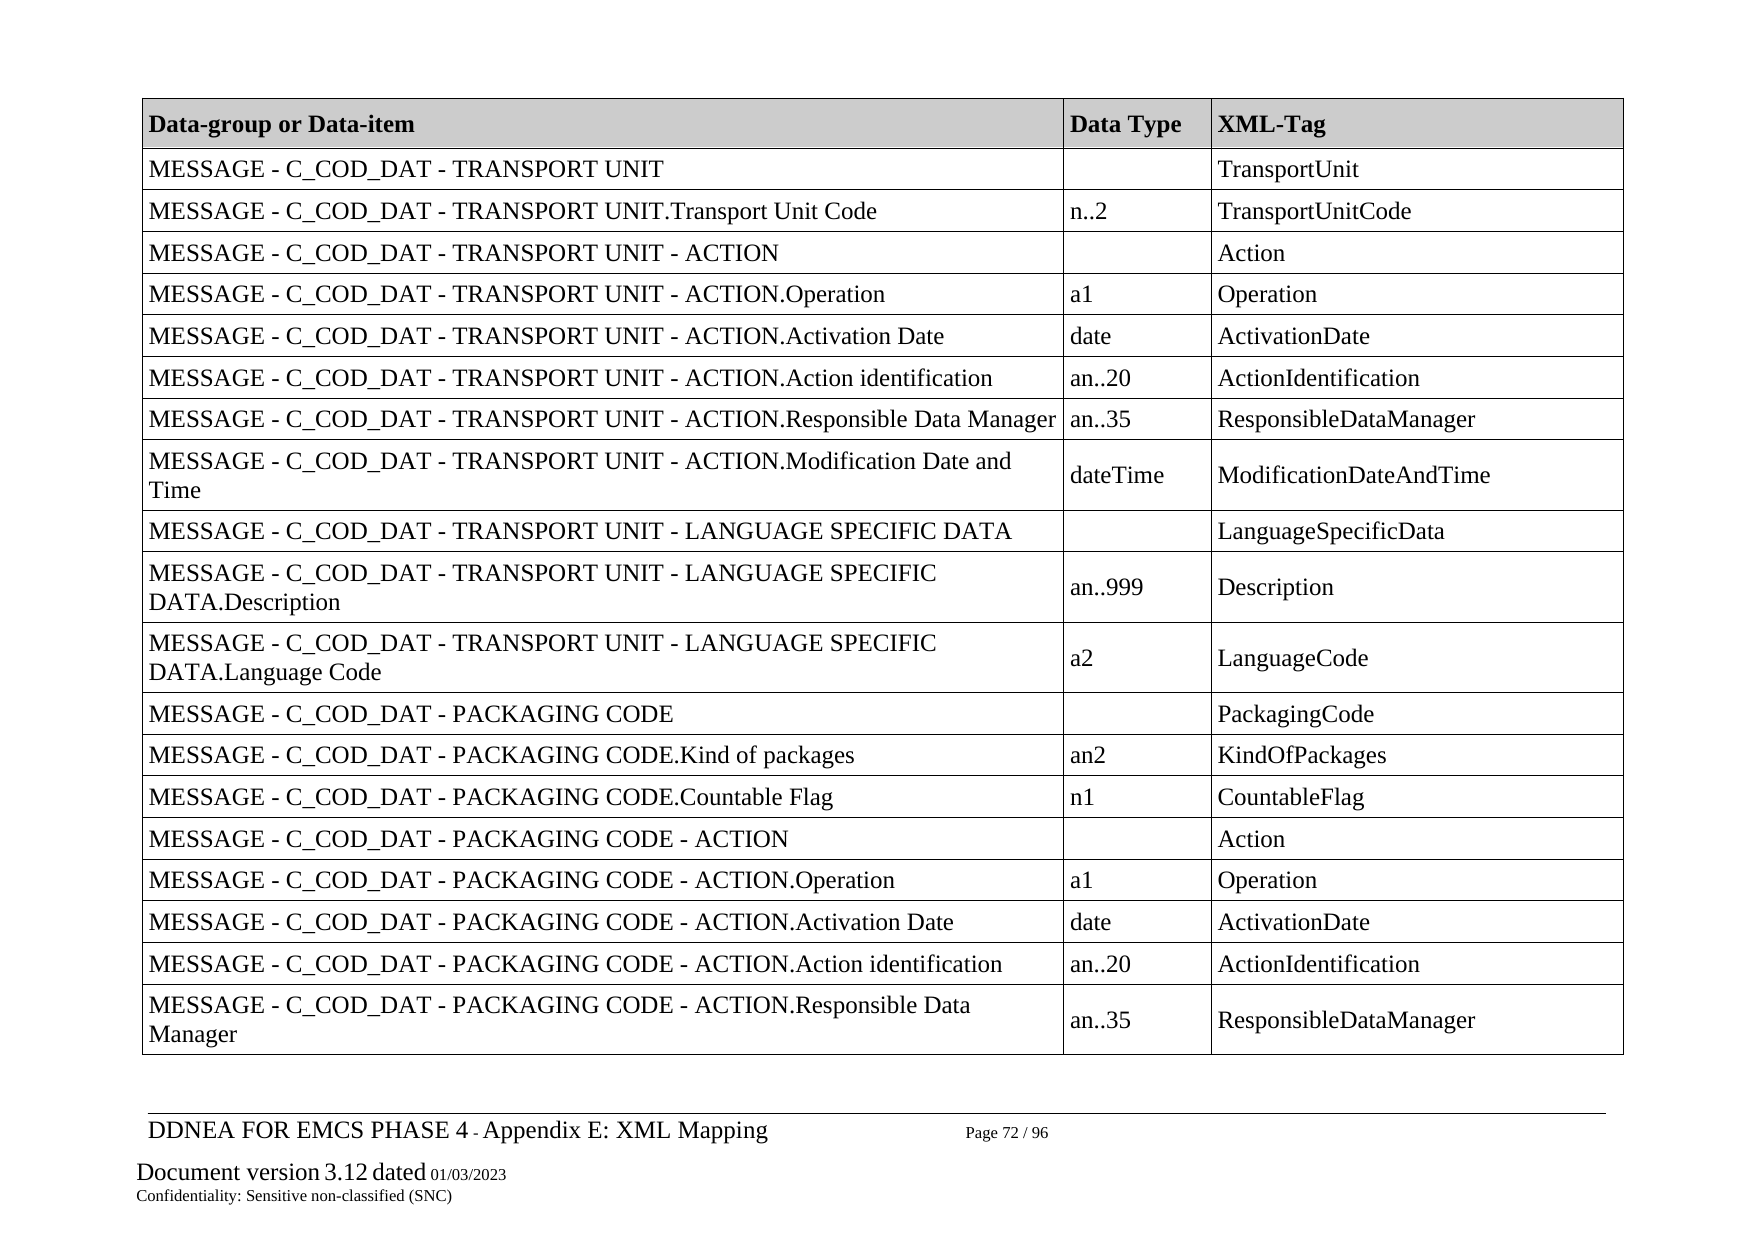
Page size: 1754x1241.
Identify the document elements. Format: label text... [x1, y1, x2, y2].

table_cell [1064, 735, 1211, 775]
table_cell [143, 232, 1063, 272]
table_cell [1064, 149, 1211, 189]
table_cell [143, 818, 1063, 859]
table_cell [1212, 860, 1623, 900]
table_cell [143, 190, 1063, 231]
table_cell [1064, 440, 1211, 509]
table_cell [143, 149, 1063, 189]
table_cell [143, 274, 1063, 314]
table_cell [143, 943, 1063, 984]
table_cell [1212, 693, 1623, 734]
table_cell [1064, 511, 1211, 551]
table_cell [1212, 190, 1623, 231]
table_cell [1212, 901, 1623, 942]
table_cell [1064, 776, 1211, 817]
table_header XML-Tag [1212, 99, 1623, 147]
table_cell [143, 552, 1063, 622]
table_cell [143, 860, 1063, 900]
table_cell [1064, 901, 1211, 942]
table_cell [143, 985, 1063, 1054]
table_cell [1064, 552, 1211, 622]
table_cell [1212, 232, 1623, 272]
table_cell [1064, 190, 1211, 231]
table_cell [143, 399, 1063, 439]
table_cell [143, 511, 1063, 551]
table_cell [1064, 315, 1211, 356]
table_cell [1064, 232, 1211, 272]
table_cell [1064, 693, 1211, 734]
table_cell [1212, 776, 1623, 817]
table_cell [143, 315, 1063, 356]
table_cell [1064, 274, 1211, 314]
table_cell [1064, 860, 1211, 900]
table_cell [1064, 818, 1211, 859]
table_header Data Type [1064, 99, 1211, 147]
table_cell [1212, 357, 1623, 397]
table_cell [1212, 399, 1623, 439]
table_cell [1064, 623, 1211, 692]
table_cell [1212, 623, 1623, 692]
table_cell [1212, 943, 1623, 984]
table_header Data-group or Data-item [143, 99, 1063, 147]
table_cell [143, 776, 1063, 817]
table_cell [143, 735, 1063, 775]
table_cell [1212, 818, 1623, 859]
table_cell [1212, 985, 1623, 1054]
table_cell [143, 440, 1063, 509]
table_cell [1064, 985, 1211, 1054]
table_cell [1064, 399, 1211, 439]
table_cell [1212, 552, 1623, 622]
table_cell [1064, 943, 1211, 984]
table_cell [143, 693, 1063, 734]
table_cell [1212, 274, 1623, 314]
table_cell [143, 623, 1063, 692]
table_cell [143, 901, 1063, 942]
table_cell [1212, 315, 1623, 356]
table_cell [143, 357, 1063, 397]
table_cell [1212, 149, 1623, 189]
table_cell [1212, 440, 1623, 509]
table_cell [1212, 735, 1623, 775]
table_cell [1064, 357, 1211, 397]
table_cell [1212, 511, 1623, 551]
